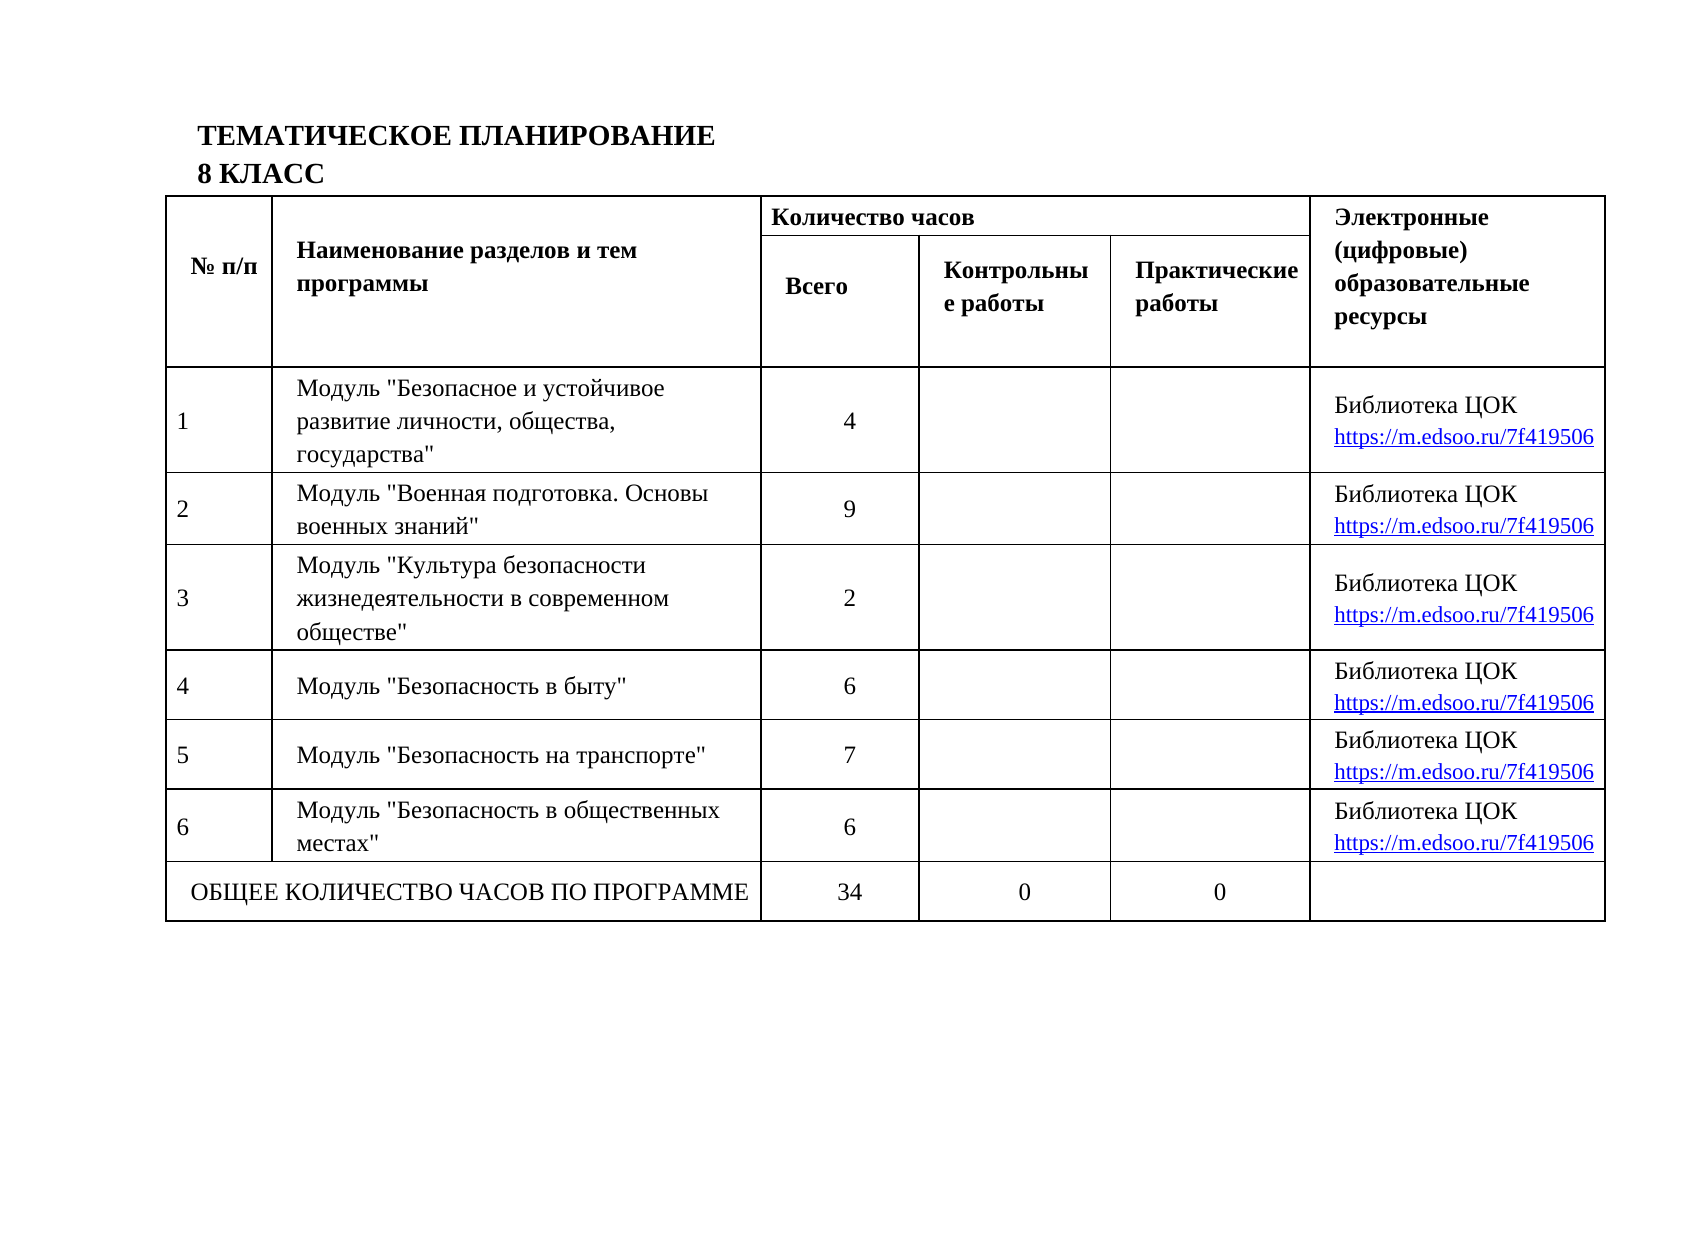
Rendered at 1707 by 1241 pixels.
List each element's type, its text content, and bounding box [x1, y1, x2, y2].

table_cell [1111, 651, 1309, 719]
table_cell 3 [167, 545, 271, 649]
table_cell [920, 790, 1110, 861]
table_cell 34 [762, 862, 918, 920]
table_cell Модуль "Безопасность на транспорте" [273, 720, 760, 788]
table_cell 5 [167, 720, 271, 788]
table_cell [920, 473, 1110, 544]
table_header № п/п [167, 197, 271, 366]
table_cell 4 [167, 651, 271, 719]
table_cell Контрольные работы [920, 236, 1110, 366]
table_cell Библиотека ЦОК https://m.edsoo.ru/7f419506 [1311, 790, 1604, 861]
table_cell Библиотека ЦОК https://m.edsoo.ru/7f419506 [1311, 368, 1604, 471]
table_cell 9 [762, 473, 918, 544]
table_cell ОБЩЕЕ КОЛИЧЕСТВО ЧАСОВ ПО ПРОГРАММЕ [167, 862, 760, 920]
table_cell [1111, 545, 1309, 649]
table_cell [1111, 473, 1309, 544]
table_cell [920, 545, 1110, 649]
table_header Электронные (цифровые) образовательные ресурсы [1311, 197, 1604, 366]
table_cell Всего [762, 236, 918, 366]
table_cell Библиотека ЦОК https://m.edsoo.ru/7f419506 [1311, 473, 1604, 544]
table_cell 1 [167, 368, 271, 471]
table_cell 6 [762, 790, 918, 861]
table_cell Модуль "Безопасное и устойчивое развитие личности, общества, государства" [273, 368, 760, 471]
table_cell Библиотека ЦОК https://m.edsoo.ru/7f419506 [1311, 720, 1604, 788]
table_cell 0 [1111, 862, 1309, 920]
table_cell Библиотека ЦОК https://m.edsoo.ru/7f419506 [1311, 545, 1604, 649]
table_cell 2 [762, 545, 918, 649]
table_cell [1311, 862, 1604, 920]
table_cell [920, 651, 1110, 719]
table_cell 2 [167, 473, 271, 544]
table_cell Модуль "Военная подготовка. Основы военных знаний" [273, 473, 760, 544]
table_header Наименование разделов и тем программы [273, 197, 760, 366]
text ТЕМАТИЧЕСКОЕ ПЛАНИРОВАНИЕ [190, 118, 1618, 152]
table_cell 6 [762, 651, 918, 719]
table_cell Модуль "Культура безопасности жизнедеятельности в современном обществе" [273, 545, 760, 649]
table_cell [1111, 368, 1309, 471]
table_cell 0 [920, 862, 1110, 920]
table_cell [920, 368, 1110, 471]
table_cell Модуль "Безопасность в общественных местах" [273, 790, 760, 861]
table_cell [1111, 720, 1309, 788]
table_cell Библиотека ЦОК https://m.edsoo.ru/7f419506 [1311, 651, 1604, 719]
table_cell [920, 720, 1110, 788]
table_cell [1111, 790, 1309, 861]
table_cell 7 [762, 720, 918, 788]
table_header Количество часов [762, 197, 1309, 234]
table_cell Практические работы [1111, 236, 1309, 366]
table_cell Модуль "Безопасность в быту" [273, 651, 760, 719]
text 8 КЛАСС [190, 157, 1618, 190]
table_cell 4 [762, 368, 918, 471]
table_cell 6 [167, 790, 271, 861]
